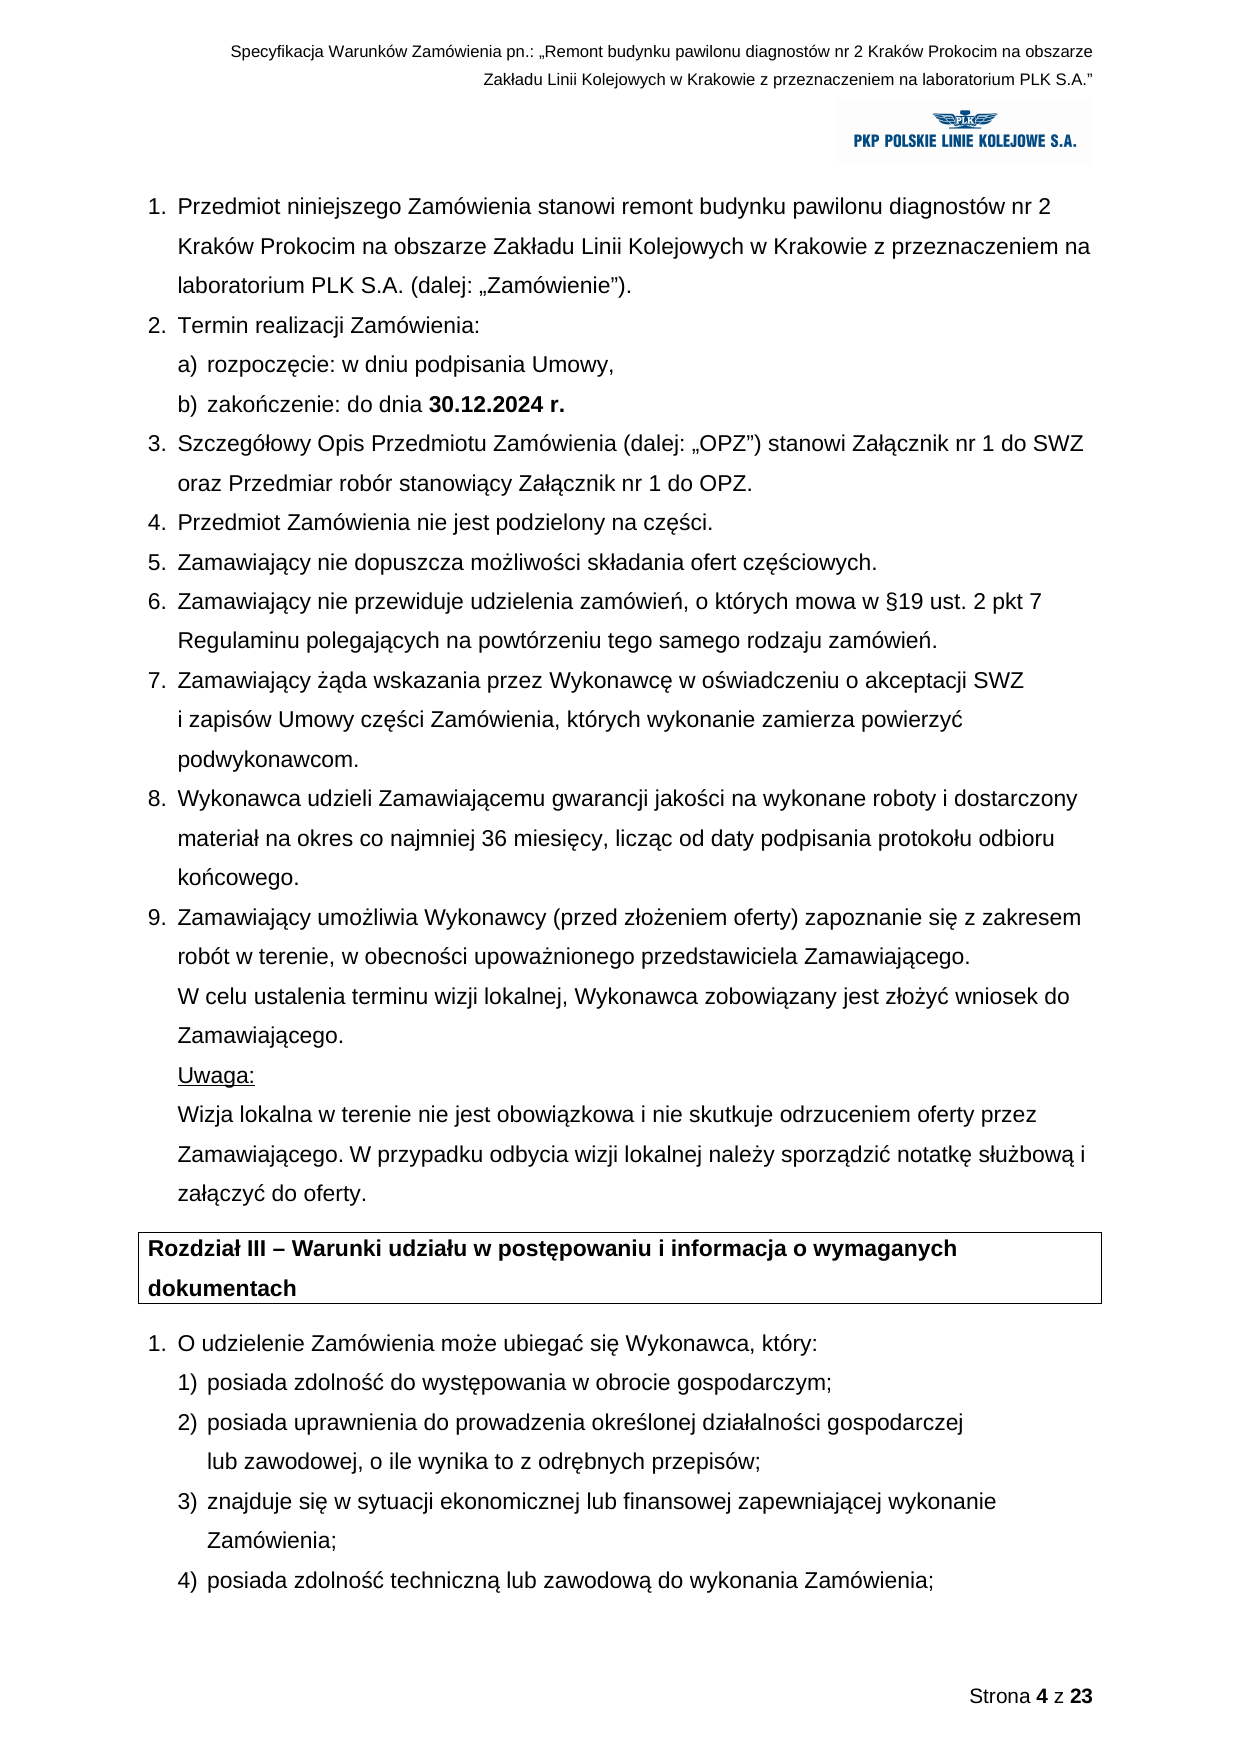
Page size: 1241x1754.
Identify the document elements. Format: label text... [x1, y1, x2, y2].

list Termin realizacji Zamówienia: [148, 312, 1093, 338]
picture [837, 98, 1093, 165]
list Przedmiot Zamówienia nie jest podzielony na części. [148, 509, 1093, 535]
list posiada zdolność techniczną lub zawodową do wykonania Zamówienia; [177, 1567, 1093, 1593]
text Wizja lokalna w terenie nie jest obowiązkowa i nie skutkuje odrzuceniem oferty przez Zamawiającego. W przypadku odbycia wizji lokalnej należy sporządzić notatkę służbową i załączyć do oferty. [177, 1101, 1093, 1207]
list O udzielenie Zamówienia może ubiegać się Wykonawca, który: [148, 1330, 1093, 1356]
list Szczegółowy Opis Przedmiotu Zamówienia (dalej: „OPZ”) stanowi Załącznik nr 1 do SWZ oraz Przedmiar robór stanowiący Załącznik nr 1 do OPZ. [148, 430, 1093, 496]
list posiada zdolność do występowania w obrocie gospodarczym; [177, 1369, 1093, 1396]
list Zamawiający umożliwia Wykonawcy (przed złożeniem oferty) zapoznanie się z zakresem robót w terenie, w obecności upoważnionego przedstawiciela Zamawiającego. [148, 904, 1093, 970]
list Zamawiający żąda wskazania przez Wykonawcę w oświadczeniu o akceptacji SWZ i zapisów Umowy części Zamówienia, których wykonanie zamierza powierzyć podwykonawcom. [148, 667, 1093, 772]
list posiada uprawnienia do prowadzenia określonej działalności gospodarczej lub zawodowej, o ile wynika to z odrębnych przepisów; [177, 1409, 1093, 1475]
list Wykonawca udzieli Zamawiającemu gwarancji jakości na wykonane roboty i dostarczony materiał na okres co najmniej 36 miesięcy, licząc od daty podpisania protokołu odbioru końcowego. [148, 785, 1093, 891]
text W celu ustalenia terminu wizji lokalnej, Wykonawca zobowiązany jest złożyć wniosek do Zamawiającego. [177, 983, 1093, 1049]
list Przedmiot niniejszego Zamówienia stanowi remont budynku pawilonu diagnostów nr 2 Kraków Prokocim na obszarze Zakładu Linii Kolejowych w Krakowie z przeznaczeniem na laboratorium PLK S.A. (dalej: „Zamówienie”). [148, 193, 1093, 298]
list Zamawiający nie przewiduje udzielenia zamówień, o których mowa w §19 ust. 2 pkt 7 Regulaminu polegających na powtórzeniu tego samego rodzaju zamówień. [148, 588, 1093, 654]
text Uwaga: [177, 1062, 1093, 1088]
list rozpoczęcie: w dniu podpisania Umowy, [177, 351, 1093, 377]
list znajduje się w sytuacji ekonomicznej lub finansowej zapewniającej wykonanie Zamówienia; [177, 1488, 1093, 1554]
list Zamawiający nie dopuszcza możliwości składania ofert częściowych. [148, 548, 1093, 575]
subtitle Rozdział III – Warunki udziału w postępowaniu i informacja o wymaganych dokumentach [139, 1233, 1101, 1303]
list zakończenie: do dnia 30.12.2024 r. [177, 391, 1093, 417]
